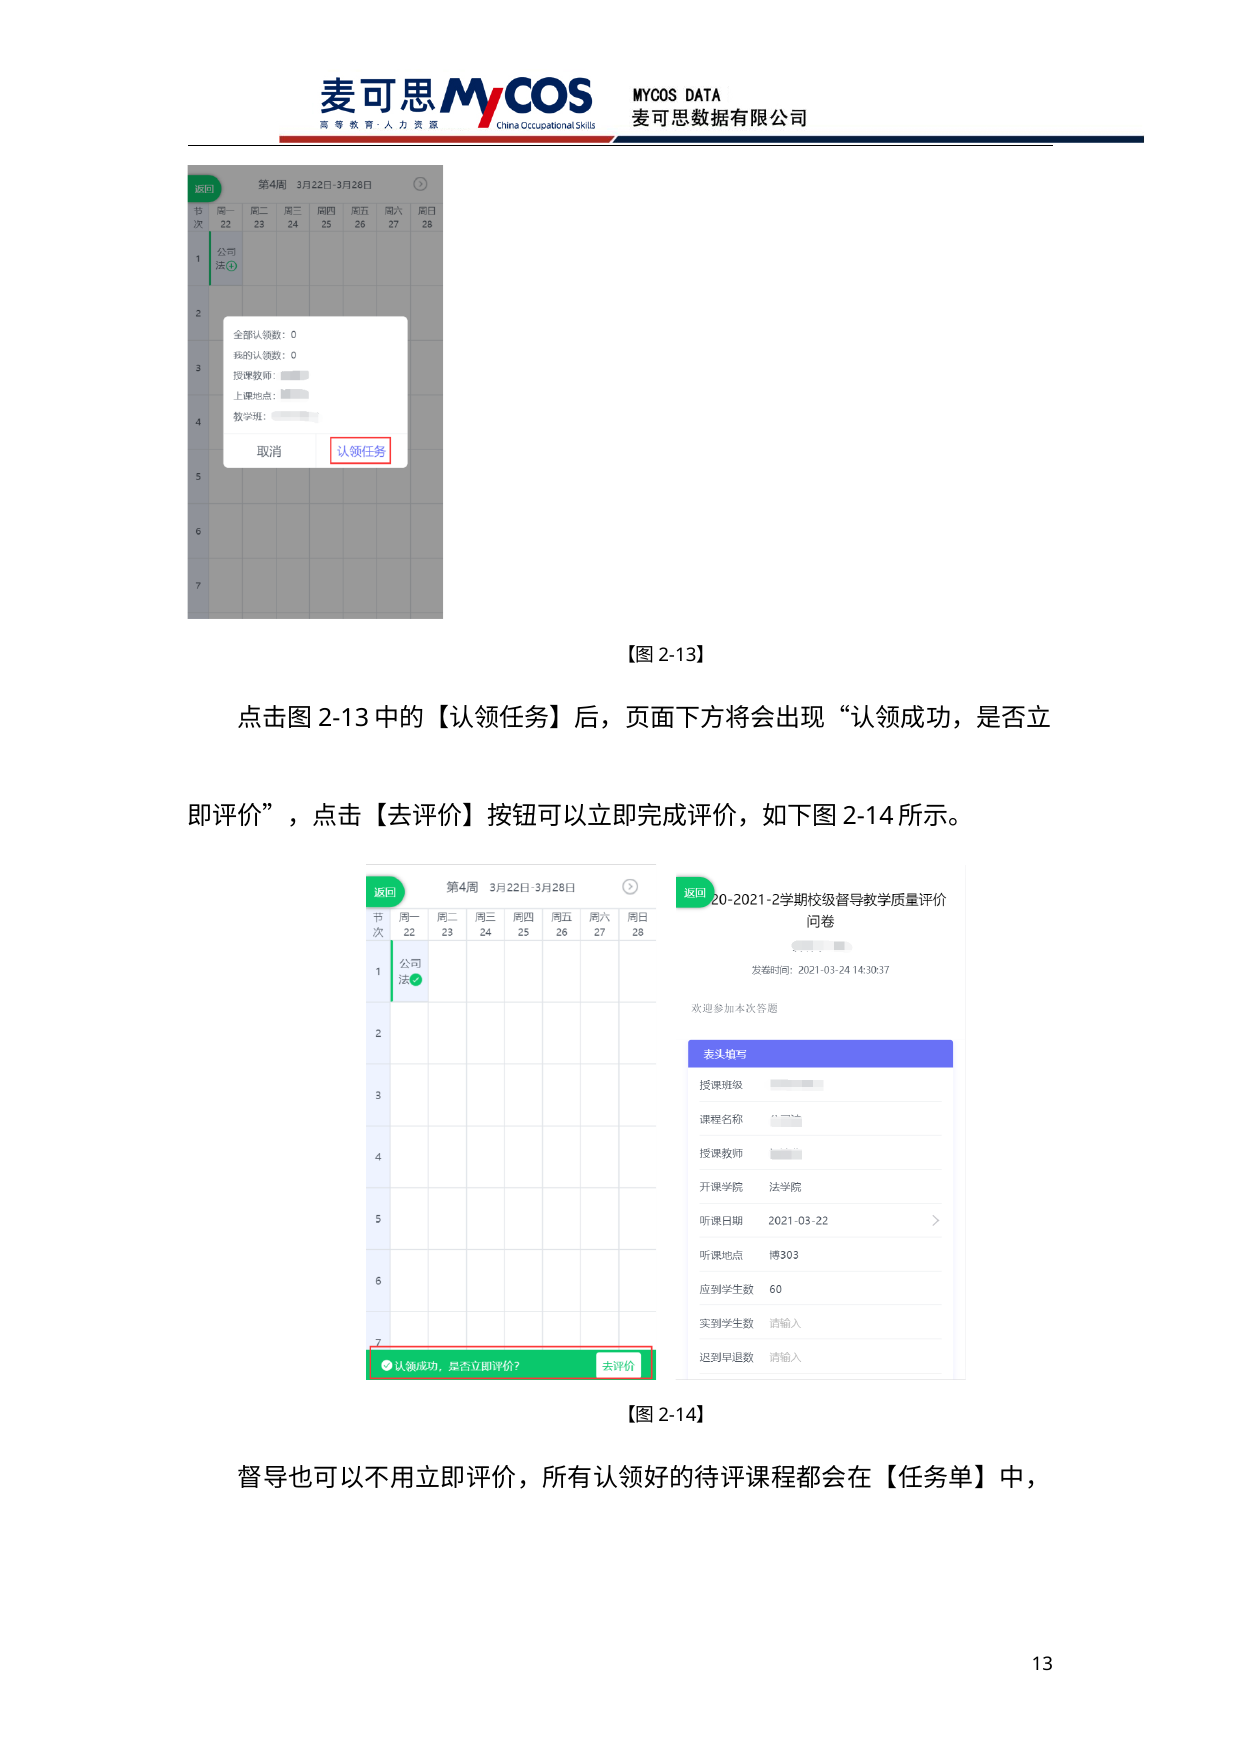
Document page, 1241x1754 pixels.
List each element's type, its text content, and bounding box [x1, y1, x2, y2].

picture [187, 165, 444, 619]
picture [366, 864, 657, 1380]
picture [675, 865, 966, 1380]
picture [279, 59, 1145, 143]
text 督导也可以不用立即评价，所有认领好的待评课程都会在【任务单】中，督导也可以点击上图中的【返回】按钮，返回至任务单中进行评价，如下图2-15所示。 [187, 1443, 1053, 1508]
text 【图2-13】 [187, 637, 1053, 670]
text 点击图2-13中的【认领任务】后，页面下方将会出现“认领成功，是否立即评价”，点击【去评价】按钮可以立即完成评价，如下图2-14所示。 [187, 683, 1053, 846]
text 【图2-14】 [187, 1397, 1053, 1429]
